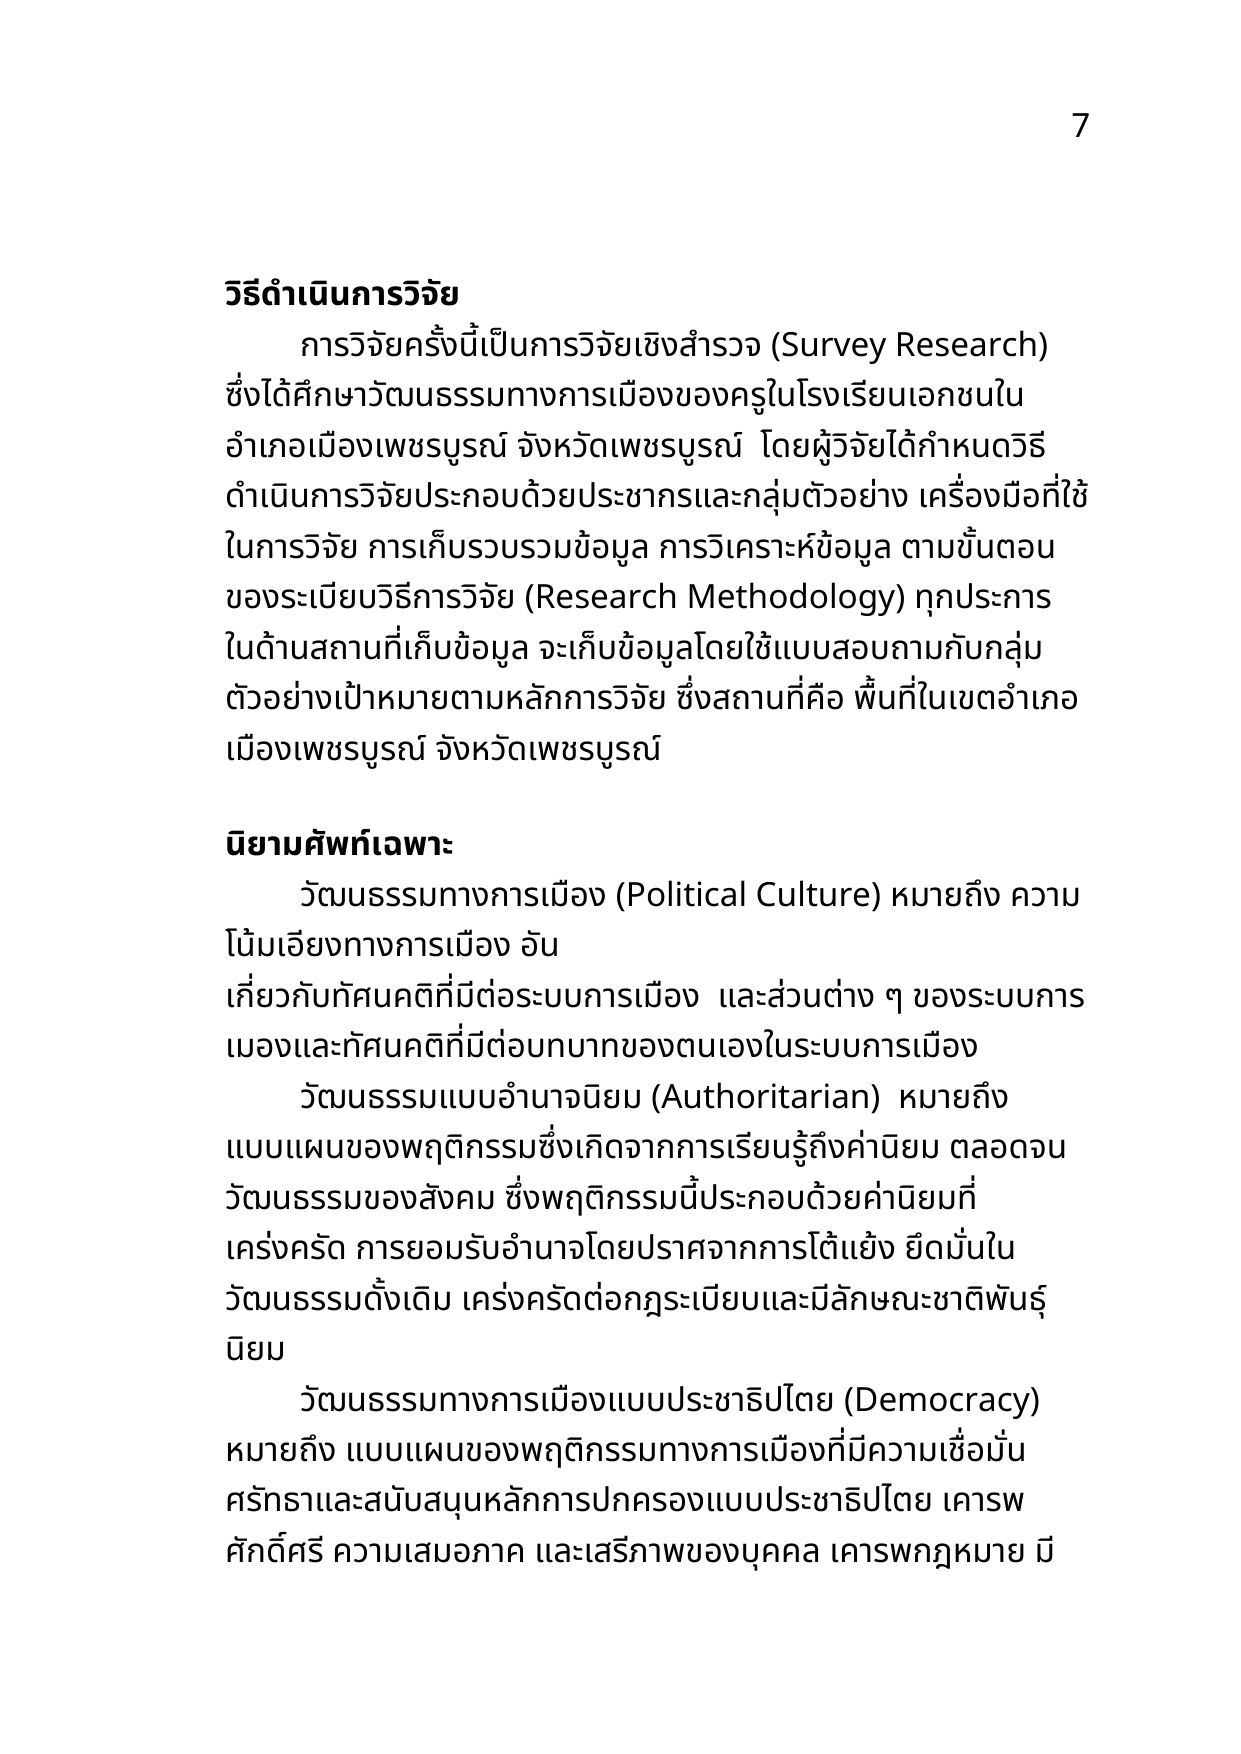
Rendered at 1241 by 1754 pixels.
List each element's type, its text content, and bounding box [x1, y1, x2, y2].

text นิยามศัพท์เฉพาะ [225, 820, 1090, 871]
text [225, 1375, 1090, 1577]
text วัฒนธรรมแบบอำนาจนิยม (Authoritarian) หมายถึง แบบแผนของพฤติกรรมซึ่งเกิดจากการเรียนรู้ถึงค่านิยม ตลอดจนวัฒนธรรมของสังคม ซึ่งพฤติกรรมนี้ประกอบด้วยค่านิยมที่เคร่งครัด การยอมรับอำนาจโดยปราศจากการโต้แย้ง ยึดมั่นในวัฒนธรรมดั้งเดิม เคร่งครัดต่อกฎระเบียบและมีลักษณะชาติพันธุ์นิยม [225, 1073, 1090, 1375]
text วิธีดำเนินการวิจัย [225, 270, 1090, 321]
list เกี่ยวกับทัศนคติที่มีต่อระบบการเมือง และส่วนต่าง ๆ ของระบบการเมองและทัศนคติที่มีต่อบทบาทของตนเองในระบบการเมือง [225, 972, 1090, 1073]
text วัฒนธรรมทางการเมือง (Political Culture) หมายถึง ความโน้มเอียงทางการเมือง อัน [225, 871, 1090, 972]
text การวิจัยครั้งนี้เป็นการวิจัยเชิงสำรวจ (Survey Research) ซึ่งได้ศึกษาวัฒนธรรมทางการเมืองของครูในโรงเรียนเอกชนในอำเภอเมืองเพชรบูรณ์ จังหวัดเพชรบูรณ์ โดยผู้วิจัยได้กำหนดวิธีดำเนินการวิจัยประกอบด้วยประชากรและกลุ่มตัวอย่าง เครื่องมือที่ใช้ในการวิจัย การเก็บรวบรวมข้อมูล การวิเคราะห์ข้อมูล ตามขั้นตอนของระเบียบวิธีการวิจัย (Research Methodology) ทุกประการ ในด้านสถานที่เก็บข้อมูล จะเก็บข้อมูลโดยใช้แบบสอบถามกับกลุ่มตัวอย่างเป้าหมายตามหลักการวิจัย ซึ่งสถานที่คือ พื้นที่ในเขตอำเภอเมืองเพชรบูรณ์ จังหวัดเพชรบูรณ์ [225, 321, 1090, 775]
